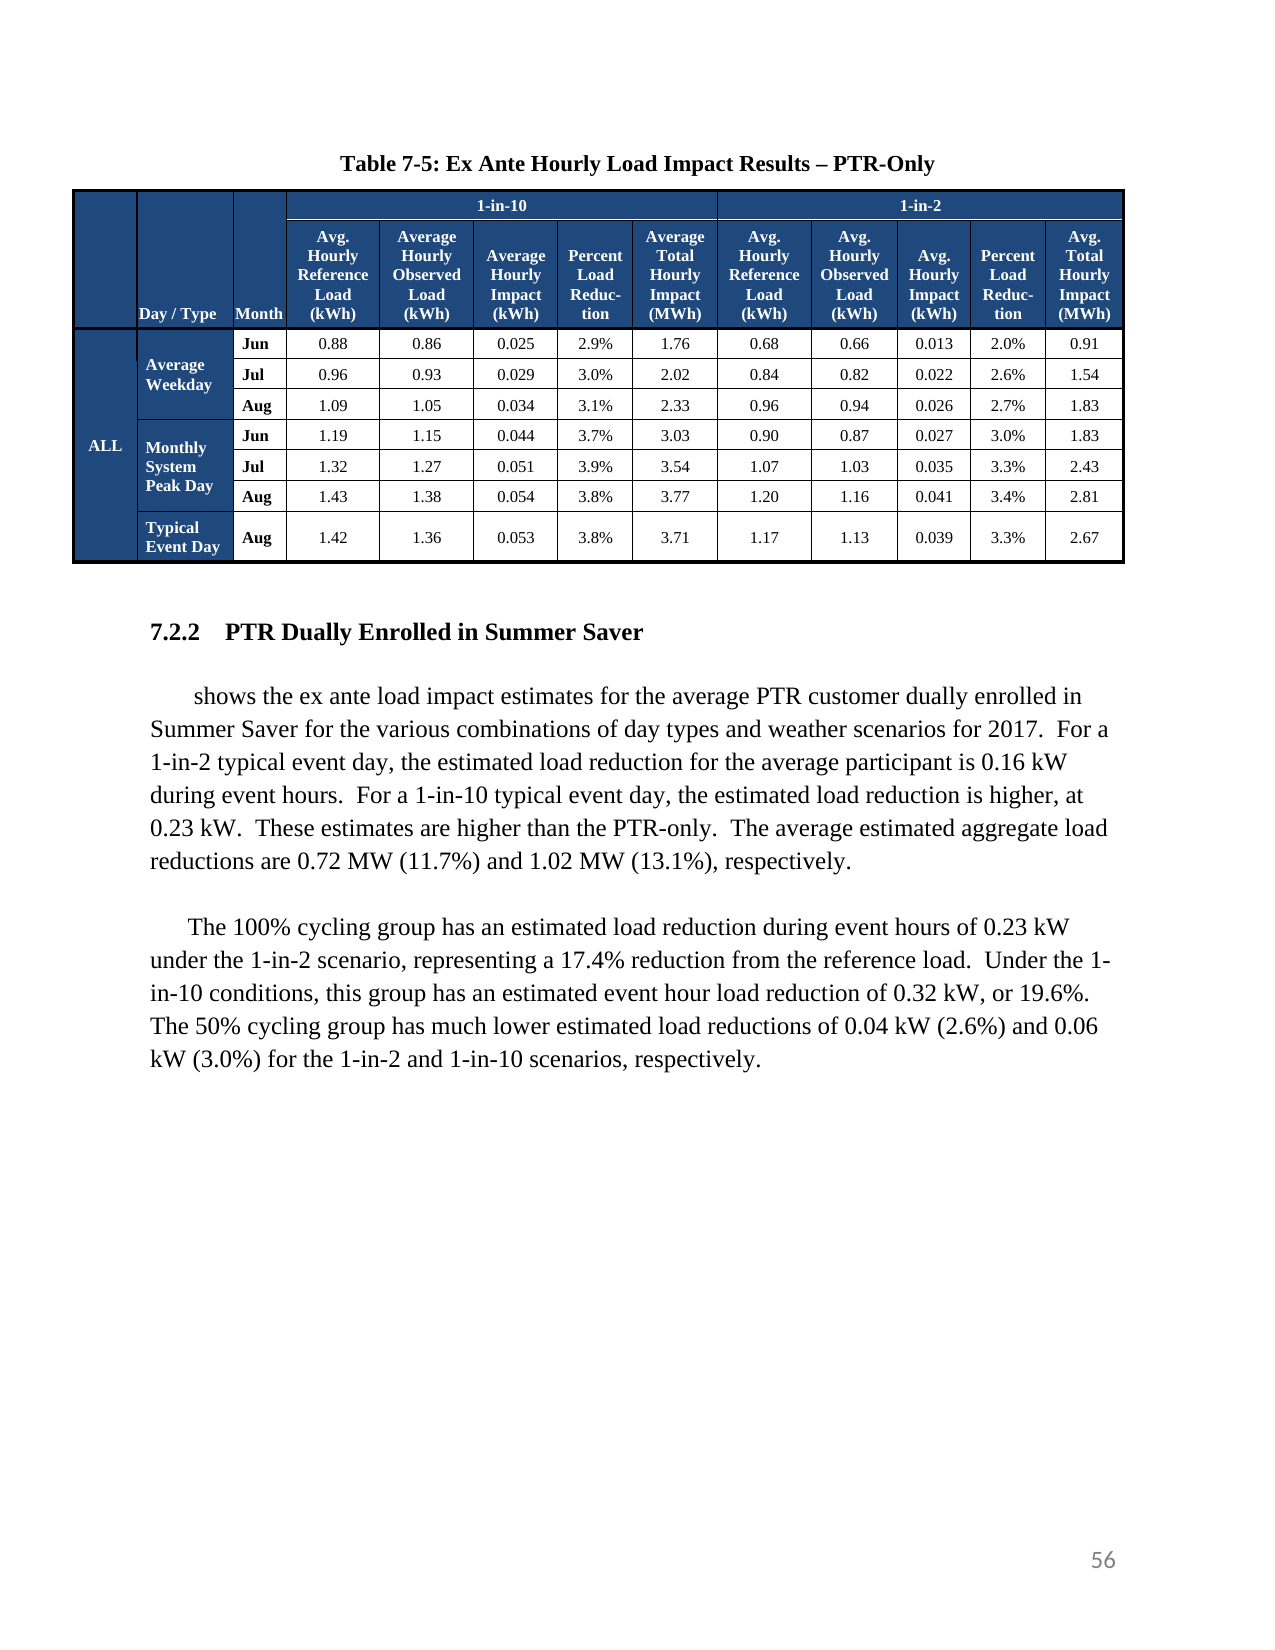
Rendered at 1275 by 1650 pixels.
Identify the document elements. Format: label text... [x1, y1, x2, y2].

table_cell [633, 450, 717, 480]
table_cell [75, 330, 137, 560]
text Table 7-6 shows the ex ante load impact estimates for the average PTR customer dually enrolled in Summer Saver for the various combinations of day types and weather scenarios for 2017. For a 1-in-2 typical event day, the estimated load reduction for the average participant is 0.16 kW during event hours. For a 1-in-10 typical event day, the estimated load reduction is higher, at 0.23 kW. These estimates are higher than the PTR-only. The average estimated aggregate load reductions are 0.72 MW (11.7%) and 1.02 MW (13.1%), respectively. [150, 681, 1125, 875]
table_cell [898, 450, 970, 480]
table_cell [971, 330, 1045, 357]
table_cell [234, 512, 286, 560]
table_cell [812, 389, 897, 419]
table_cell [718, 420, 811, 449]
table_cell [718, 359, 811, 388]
subtitle PTR Dually Enrolled in Summer Saver [150, 617, 1125, 646]
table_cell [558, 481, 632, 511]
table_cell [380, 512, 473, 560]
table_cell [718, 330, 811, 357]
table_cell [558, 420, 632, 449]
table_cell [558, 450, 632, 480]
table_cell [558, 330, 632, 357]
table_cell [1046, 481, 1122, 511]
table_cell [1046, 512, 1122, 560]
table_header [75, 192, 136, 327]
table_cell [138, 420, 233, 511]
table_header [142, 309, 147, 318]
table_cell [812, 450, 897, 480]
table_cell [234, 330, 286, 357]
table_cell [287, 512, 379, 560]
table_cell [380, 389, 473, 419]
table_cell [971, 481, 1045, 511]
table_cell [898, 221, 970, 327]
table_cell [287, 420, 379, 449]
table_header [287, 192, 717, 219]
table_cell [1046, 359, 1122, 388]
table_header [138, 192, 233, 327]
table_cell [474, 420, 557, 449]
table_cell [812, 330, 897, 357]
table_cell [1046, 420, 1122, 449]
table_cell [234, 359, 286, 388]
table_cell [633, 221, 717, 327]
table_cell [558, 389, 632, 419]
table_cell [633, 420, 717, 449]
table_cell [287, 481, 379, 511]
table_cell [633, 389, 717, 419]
text Table 7-5: Ex Ante Hourly Load Impact Results – PTR-Only [150, 150, 1125, 176]
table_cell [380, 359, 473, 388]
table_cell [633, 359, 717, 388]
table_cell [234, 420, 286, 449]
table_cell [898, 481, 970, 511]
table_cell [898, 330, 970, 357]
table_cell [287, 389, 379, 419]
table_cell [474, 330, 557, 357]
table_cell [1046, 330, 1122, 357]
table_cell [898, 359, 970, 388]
text The 100% cycling group has an estimated load reduction during event hours of 0.23 kW under the 1-in-2 scenario, representing a 17.4% reduction from the reference load. Under the 1-in-10 conditions, this group has an estimated event hour load reduction of 0.32 kW, or 19.6%. The 50% cycling group has much lower estimated load reductions of 0.04 kW (2.6%) and 0.06 kW (3.0%) for the 1-in-2 and 1-in-10 scenarios, respectively. [150, 912, 1125, 1073]
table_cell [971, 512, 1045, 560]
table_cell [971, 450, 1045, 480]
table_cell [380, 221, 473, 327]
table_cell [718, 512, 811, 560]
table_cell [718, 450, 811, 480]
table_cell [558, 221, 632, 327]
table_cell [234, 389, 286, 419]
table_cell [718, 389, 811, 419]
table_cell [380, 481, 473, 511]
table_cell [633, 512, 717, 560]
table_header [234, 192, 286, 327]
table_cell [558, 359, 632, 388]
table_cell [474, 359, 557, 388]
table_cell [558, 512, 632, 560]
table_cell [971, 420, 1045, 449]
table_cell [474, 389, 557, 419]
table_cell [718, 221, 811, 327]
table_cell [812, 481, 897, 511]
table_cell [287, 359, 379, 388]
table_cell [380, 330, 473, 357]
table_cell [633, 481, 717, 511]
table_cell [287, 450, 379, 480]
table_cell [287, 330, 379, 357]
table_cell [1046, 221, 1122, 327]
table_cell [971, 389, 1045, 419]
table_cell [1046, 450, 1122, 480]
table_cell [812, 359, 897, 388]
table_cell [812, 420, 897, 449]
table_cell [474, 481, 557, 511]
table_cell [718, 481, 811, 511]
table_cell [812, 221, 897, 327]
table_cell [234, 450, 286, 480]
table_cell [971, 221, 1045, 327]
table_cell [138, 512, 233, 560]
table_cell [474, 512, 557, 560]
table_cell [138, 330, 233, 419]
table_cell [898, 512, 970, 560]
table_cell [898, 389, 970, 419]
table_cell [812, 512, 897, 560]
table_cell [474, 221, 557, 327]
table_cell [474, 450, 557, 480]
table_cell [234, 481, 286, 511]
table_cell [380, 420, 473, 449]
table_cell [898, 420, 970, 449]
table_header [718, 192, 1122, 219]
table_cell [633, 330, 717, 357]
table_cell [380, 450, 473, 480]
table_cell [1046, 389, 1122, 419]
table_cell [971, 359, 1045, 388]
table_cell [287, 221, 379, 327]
